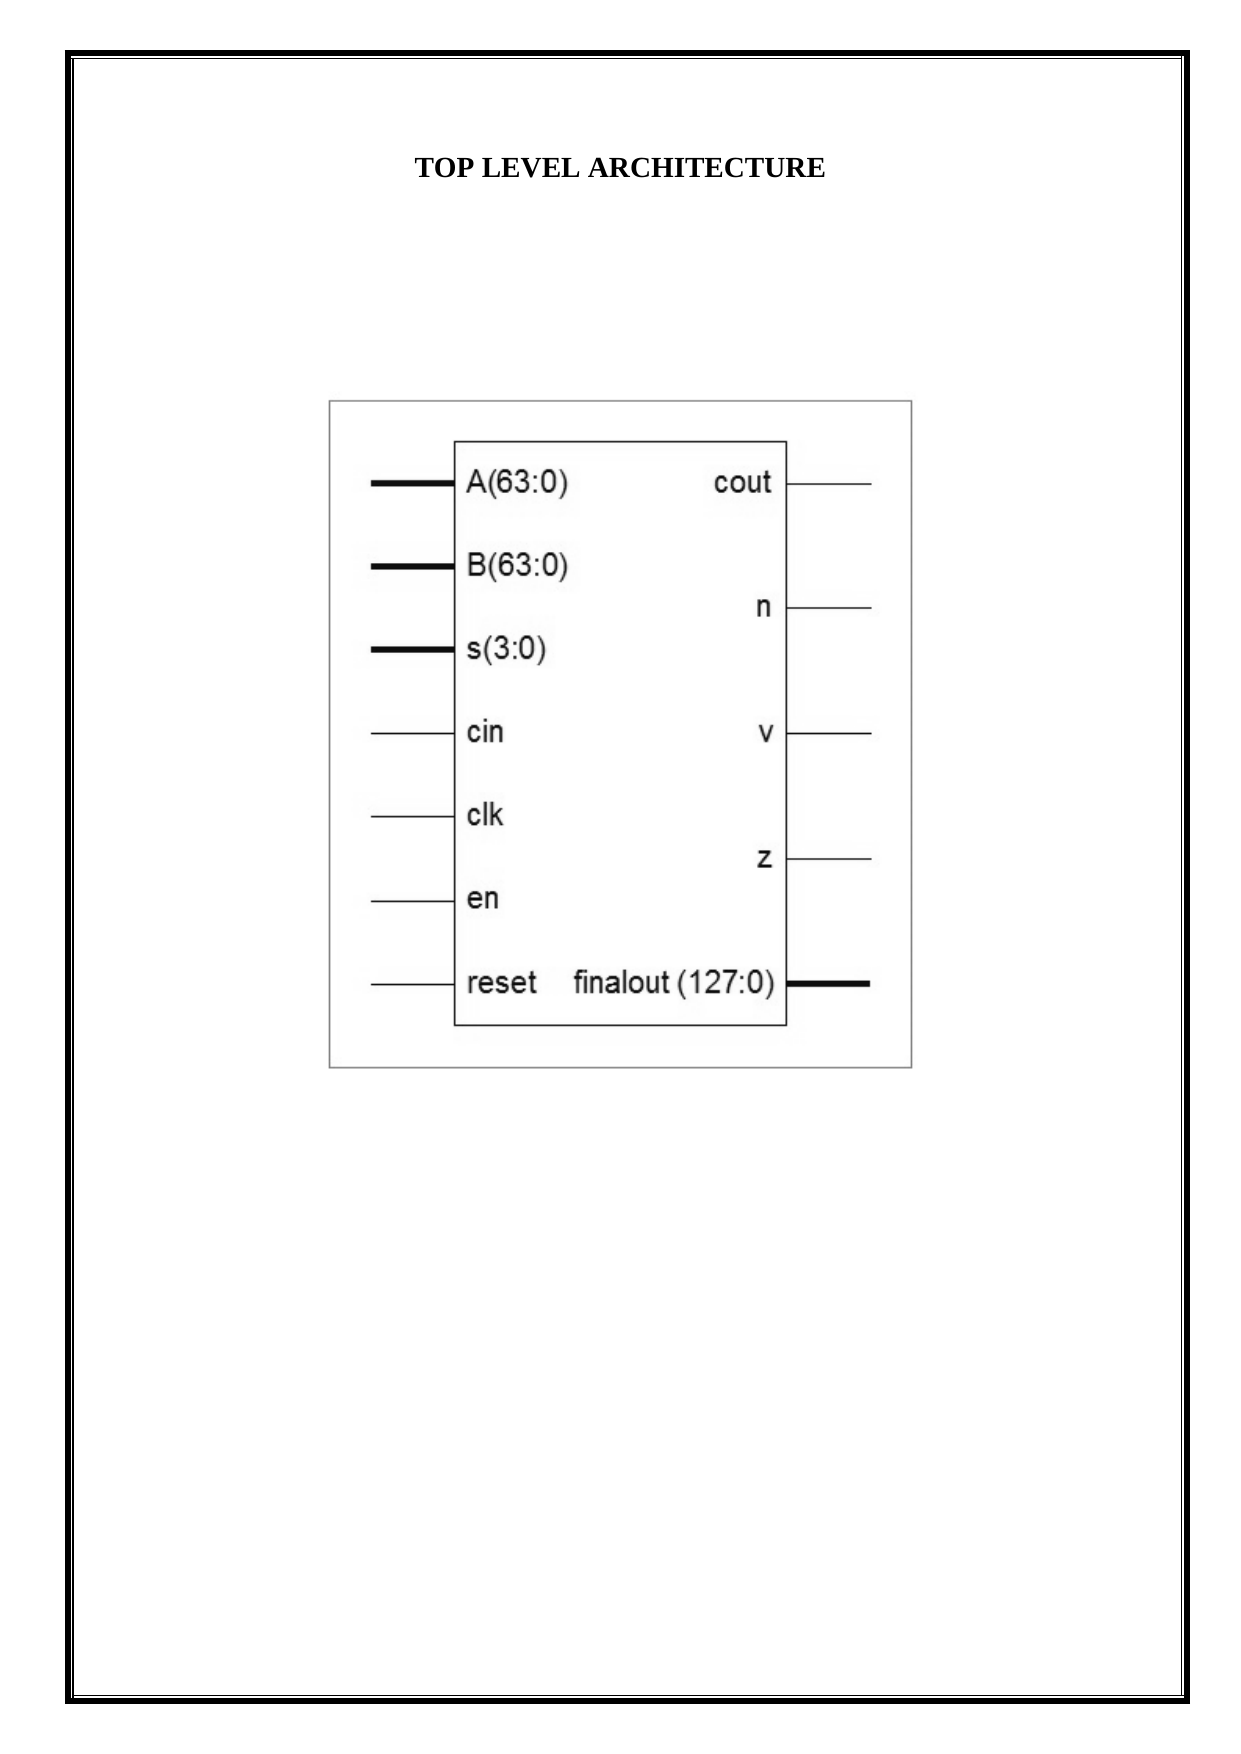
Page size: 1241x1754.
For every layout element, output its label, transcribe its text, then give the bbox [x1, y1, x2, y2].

text TOP LEVEL ARCHITECTURE [150, 150, 1090, 183]
